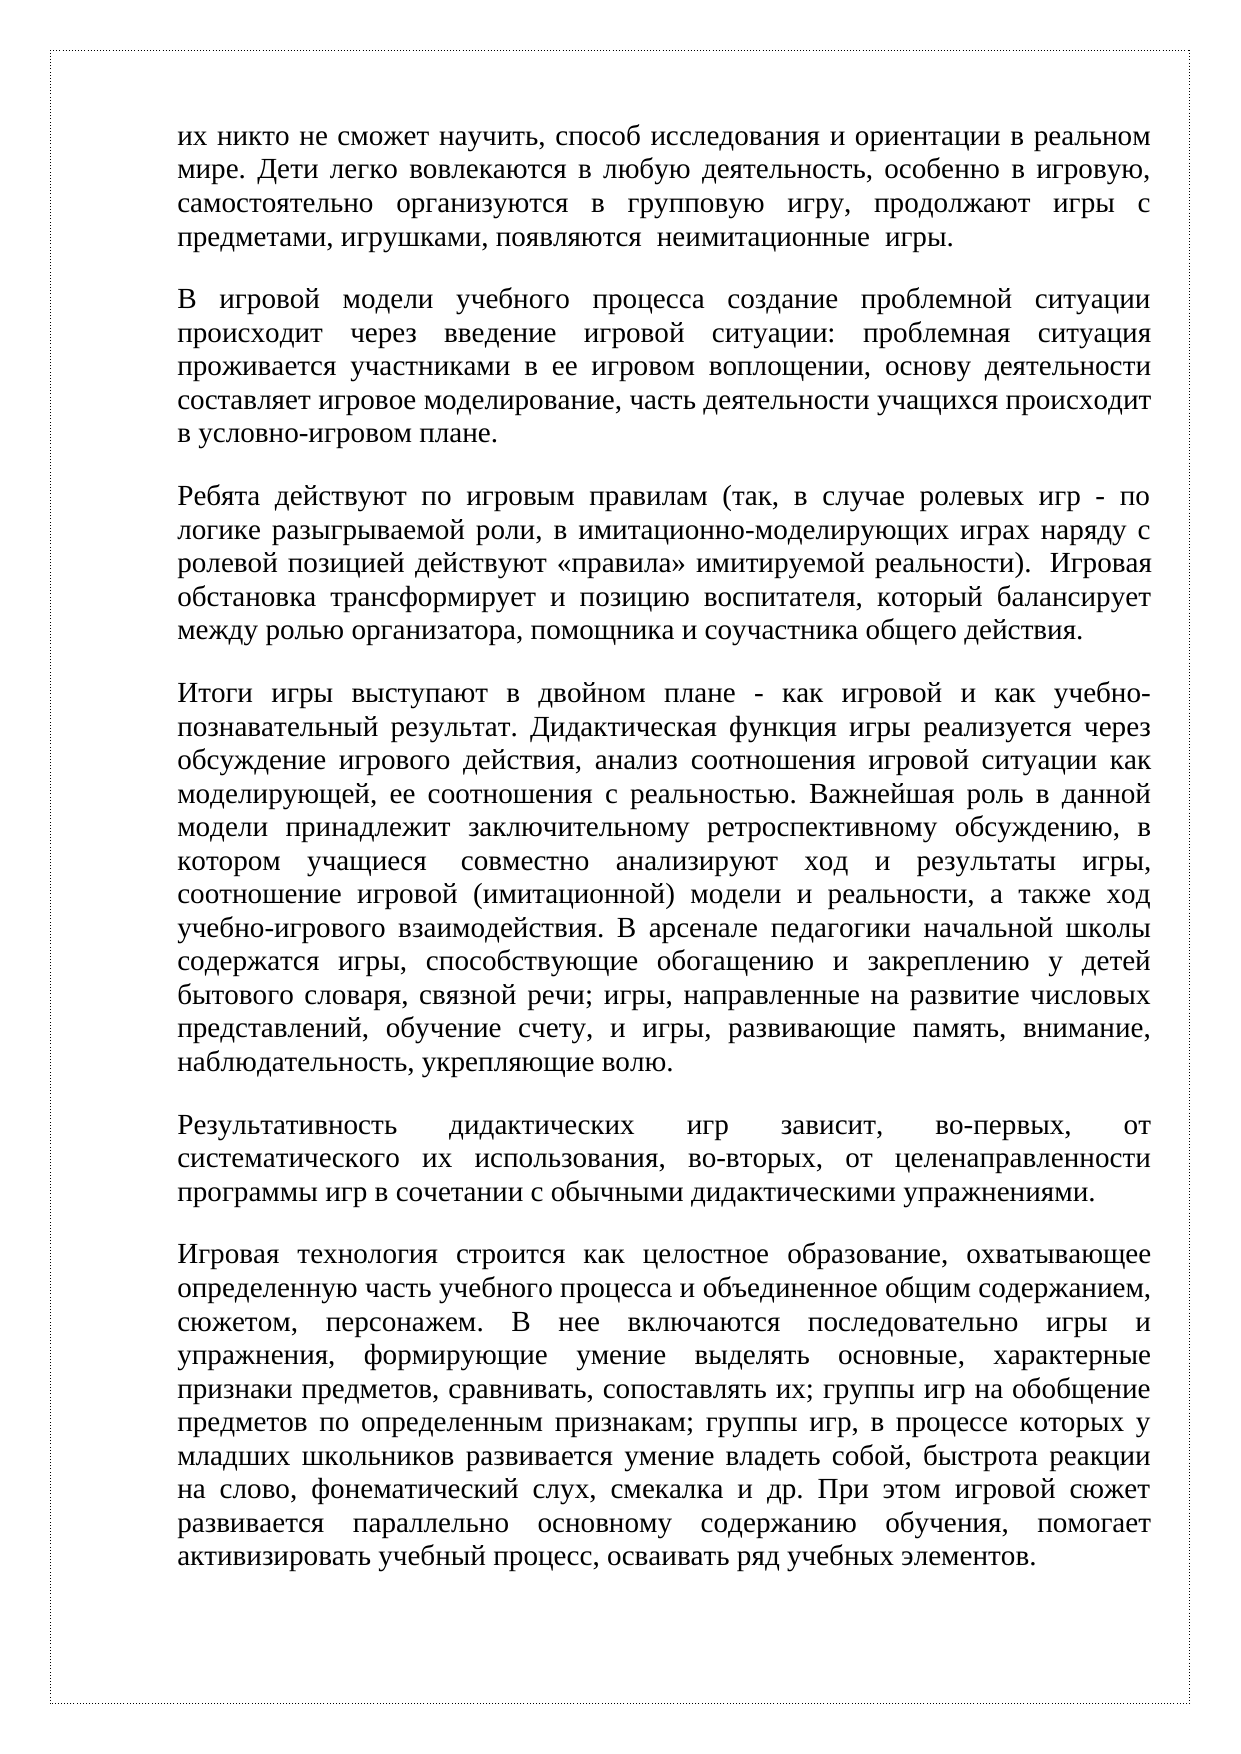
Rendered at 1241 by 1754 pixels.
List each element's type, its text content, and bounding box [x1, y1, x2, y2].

text Ребята действуют по игровым правилам (так, в случае ролевых игр - по логике разыгрываемой роли, в имитационно-моделирующих играх наряду с ролевой позицией действуют «правила» имитируемой реальности). Игровая обстановка трансформирует и позицию воспитателя, который балансирует между ролью организатора, помощника и соучастника общего действия. [177, 478, 1152, 646]
text Итоги игры выступают в двойном плане - как игровой и как учебно-познавательный результат. Дидактическая функция игры реализуется через обсуждение игрового действия, анализ соотношения игровой ситуации как моделирующей, ее соотношения с реальностью. Важнейшая роль в данной модели принадлежит заключительному ретроспективному обсуждению, в котором учащиеся совместно анализируют ход и результаты игры, соотношение игровой (имитационной) модели и реальности, а также ход учебно-игрового взаимодействия. В арсенале педагогики начальной школы содержатся игры, способствующие обогащению и закреплению у детей бытового словаря, связной речи; игры, направленные на развитие числовых представлений, обучение счету, и игры, развивающие память, внимание, наблюдательность, укрепляющие волю. [177, 675, 1152, 1078]
text В игровой модели учебного процесса создание проблемной ситуации происходит через введение игровой ситуации: проблемная ситуация проживается участниками в ее игровом воплощении, основу деятельности составляет игровое моделирование, часть деятельности учащихся происходит в условно-игровом плане. [177, 281, 1152, 449]
text Игровая технология строится как целостное образование, охватывающее определенную часть учебного процесса и объединенное общим содержанием, сюжетом, персонажем. В нее включаются последовательно игры и упражнения, формирующие умение выделять основные, характерные признаки предметов, сравнивать, сопоставлять их; группы игр на обобщение предметов по определенным признакам; группы игр, в процессе которых у младших школьников развивается умение владеть собой, быстрота реакции на слово, фонематический слух, смекалка и др. При этом игровой сюжет развивается параллельно основному содержанию обучения, помогает активизировать учебный процесс, осваивать ряд учебных элементов. [177, 1237, 1152, 1572]
text Результативность дидактических игр зависит, во-первых, от систематического их использования, во-вторых, от целенаправленности программы игр в сочетании с обычными дидактическими упражнениями. [177, 1107, 1152, 1207]
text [177, 118, 1152, 252]
